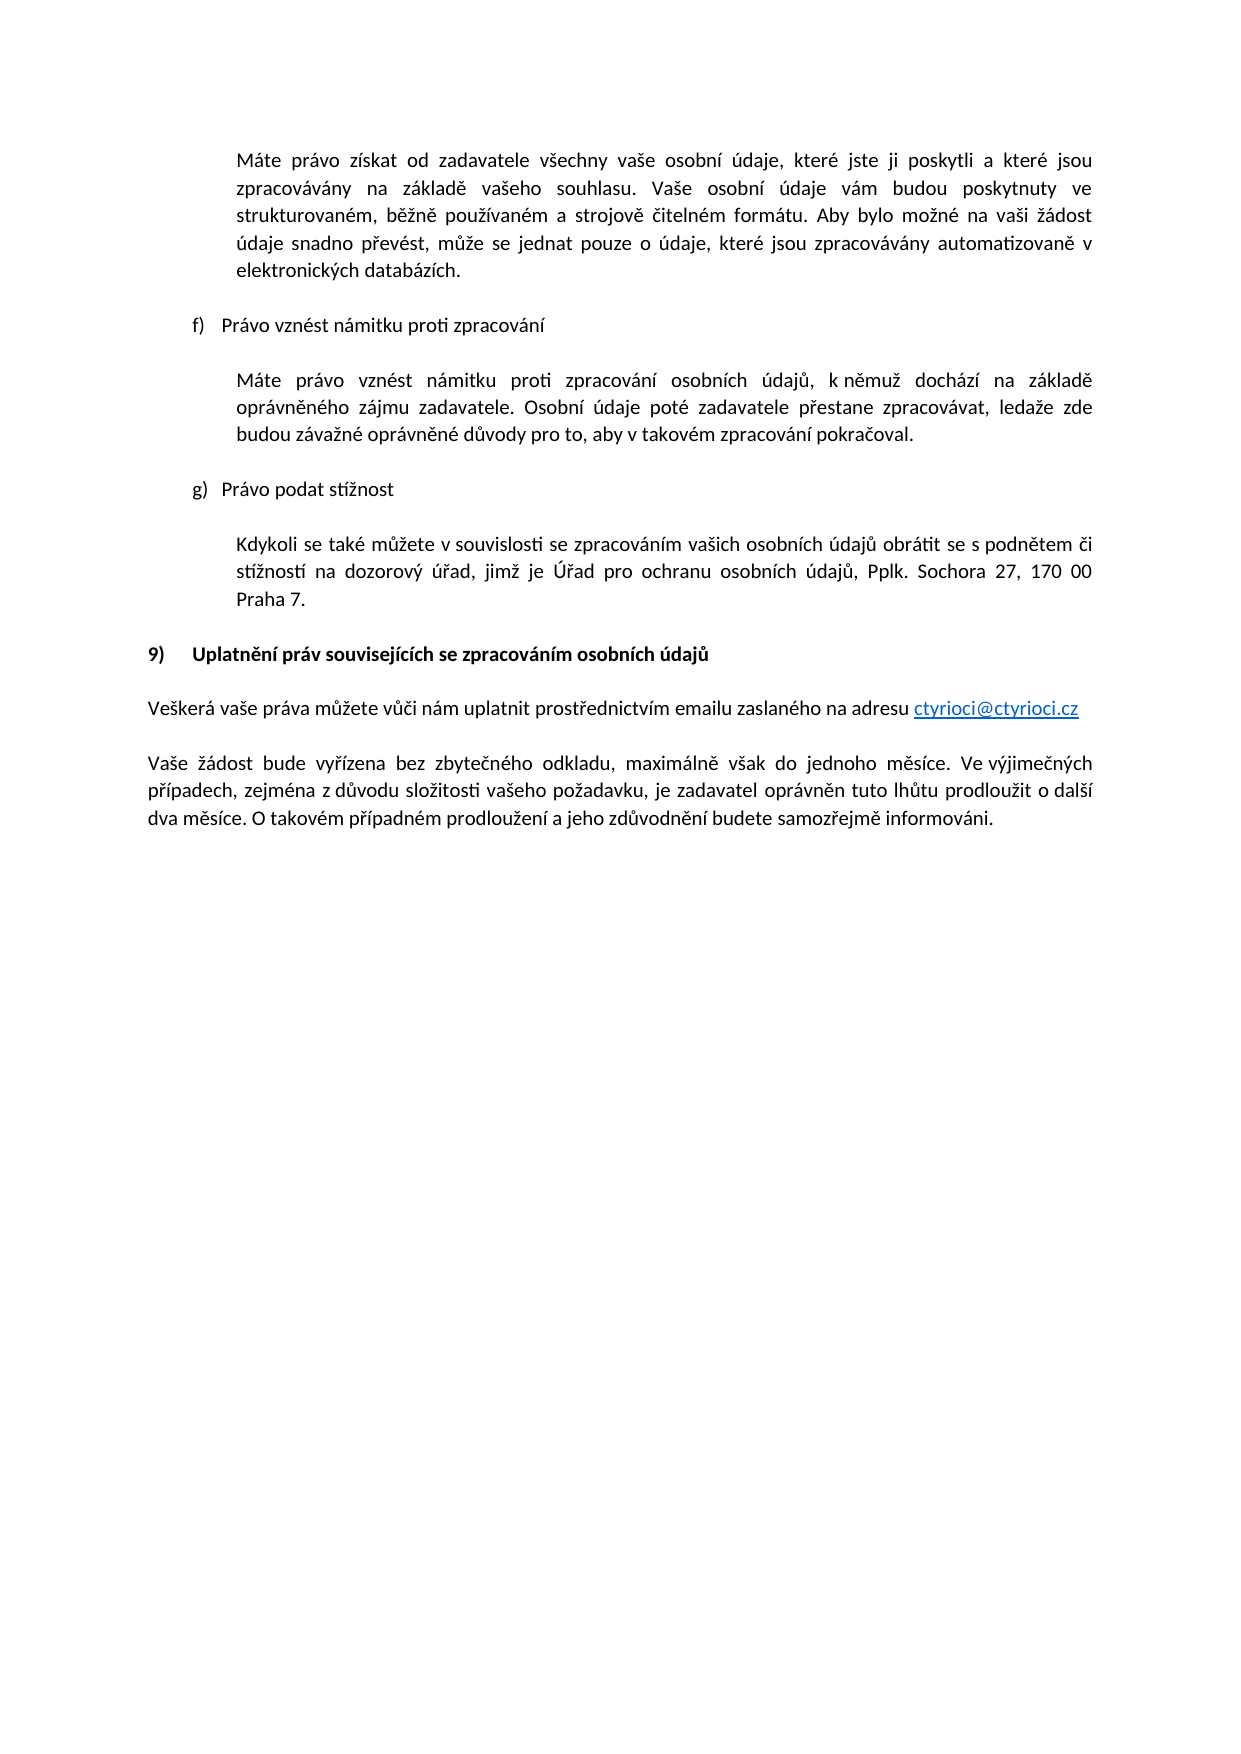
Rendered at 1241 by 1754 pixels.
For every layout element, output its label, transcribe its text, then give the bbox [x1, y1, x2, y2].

text Máte právo získat od zadavatele všechny vaše osobní údaje, které jste ji poskytli a které jsou zpracovávány na základě vašeho souhlasu. Vaše osobní údaje vám budou poskytnuty ve strukturovaném, běžně používaném a strojově čitelném formátu. Aby bylo možné na vaši žádost údaje snadno převést, může se jednat pouze o údaje, které jsou zpracovávány automatizovaně v elektronických databázích. [236, 148, 1093, 283]
list Právo vznést námitku proti zpracování [192, 312, 1093, 337]
text Kdykoli se také můžete v souvislosti se zpracováním vašich osobních údajů obrátit se s podnětem či stížností na dozorový úřad, jimž je Úřad pro ochranu osobních údajů, Pplk. Sochora 27, 170 00 Praha 7. [236, 531, 1093, 611]
list Uplatnění práv souvisejících se zpracováním osobních údajů [148, 641, 1093, 666]
text Máte právo vznést námitku proti zpracování osobních údajů, k němuž dochází na základě oprávněného zájmu zadavatele. Osobní údaje poté zadavatele přestane zpracovávat, ledaže zde budou závažné oprávněné důvody pro to, aby v takovém zpracování pokračoval. [236, 367, 1093, 447]
text Veškerá vaše práva můžete vůči nám uplatnit prostřednictvím emailu zaslaného na adresu ctyrioci@ctyrioci.cz [148, 696, 1093, 721]
list Právo podat stížnost [192, 476, 1093, 502]
text Vaše žádost bude vyřízena bez zbytečného odkladu, maximálně však do jednoho měsíce. Ve výjimečných případech, zejména z důvodu složitosti vašeho požadavku, je zadavatel oprávněn tuto lhůtu prodloužit o další dva měsíce. O takovém případném prodloužení a jeho zdůvodnění budete samozřejmě informováni. [148, 750, 1093, 831]
